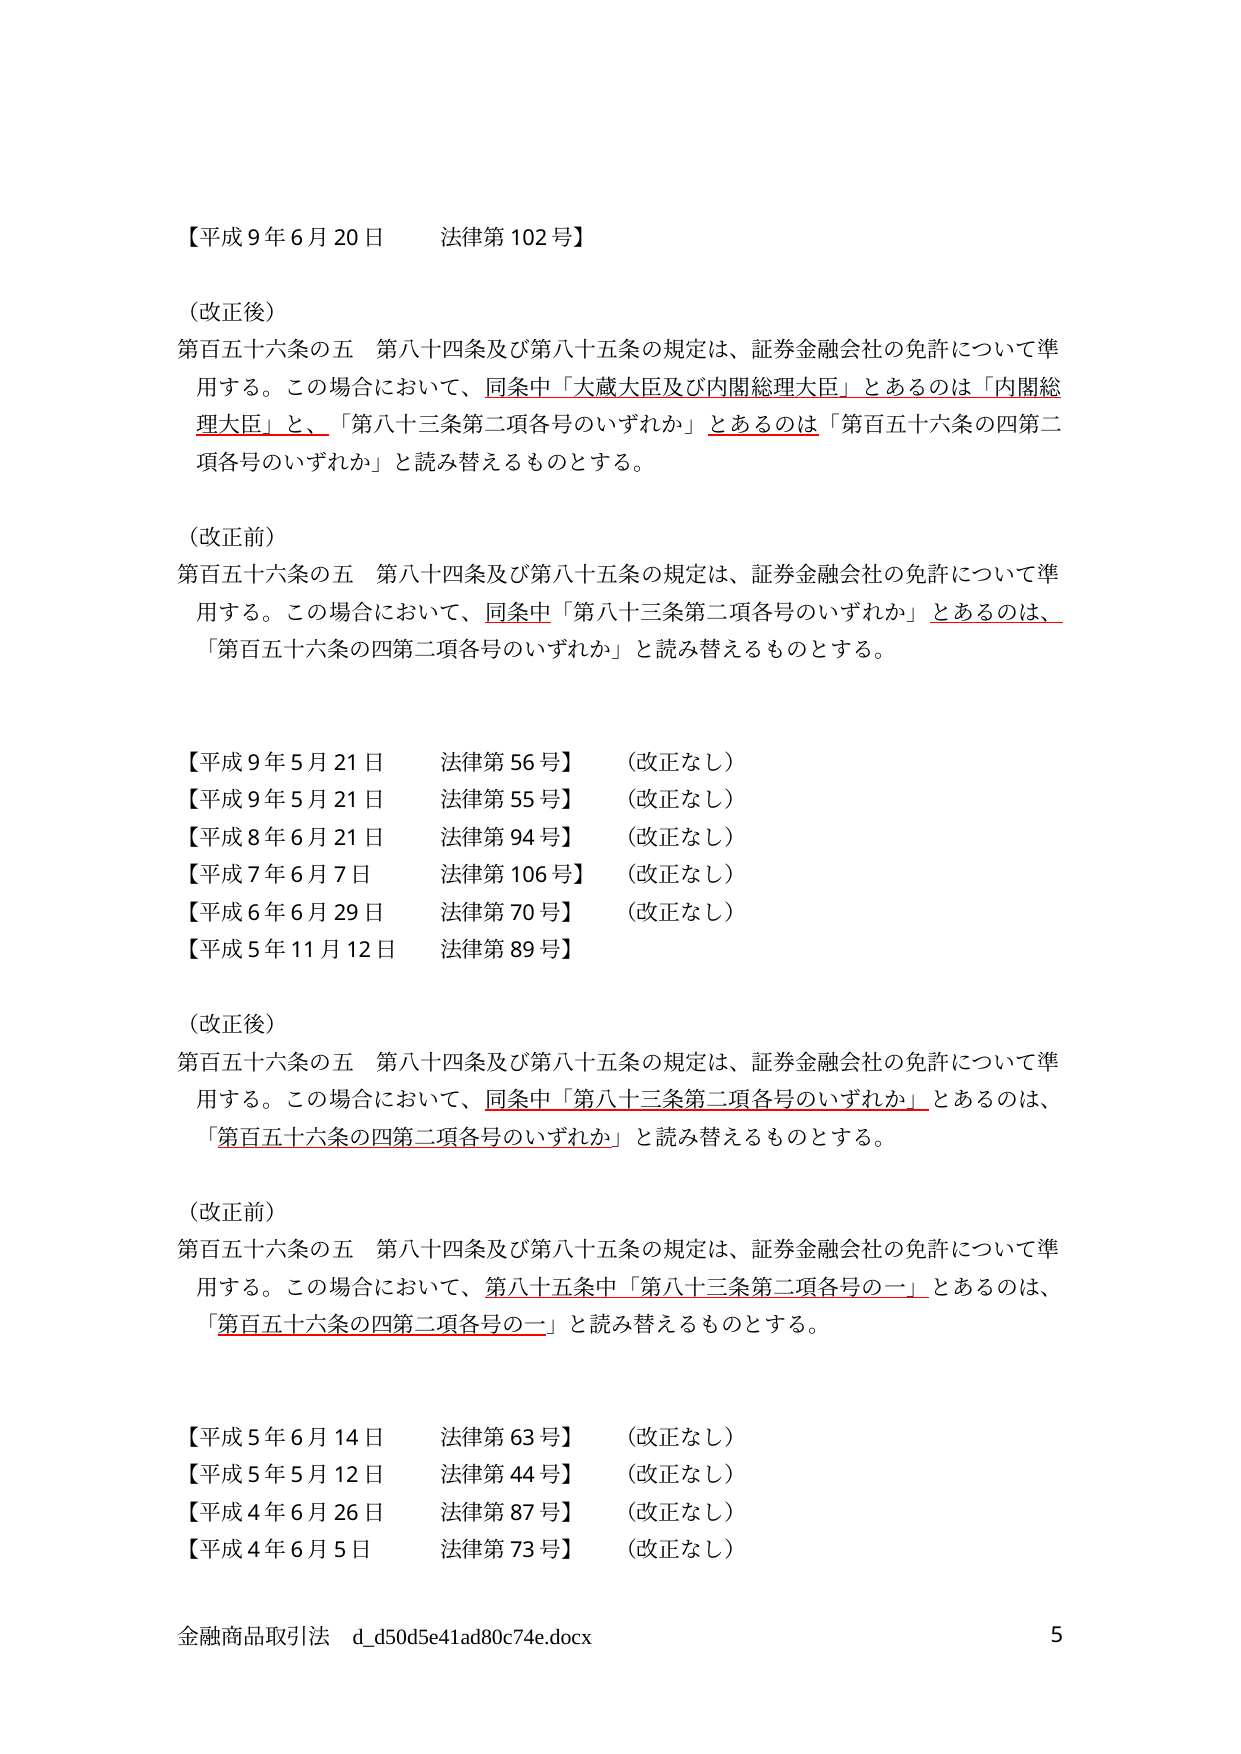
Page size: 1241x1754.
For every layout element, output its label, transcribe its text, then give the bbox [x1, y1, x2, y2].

text 【平成9年6月20日 法律第102号】 [177, 217, 1063, 254]
text 【平成9年5月21日 法律第55号】 （改正なし） [177, 779, 1063, 817]
text 第百五十六条の五 第八十四条及び第八十五条の規定は、証券金融会社の免許について準用する。この場合において、同条中「大蔵大臣及び内閣総理大臣」とあるのは「内閣総理大臣」と、「第八十三条第二項各号のいずれか」とあるのは「第百五十六条の四第二項各号のいずれか」と読み替えるものとする。 [177, 329, 1063, 479]
text 【平成5年6月14日 法律第63号】 （改正なし） [177, 1417, 1063, 1454]
text 【平成6年6月29日 法律第70号】 （改正なし） [177, 892, 1063, 929]
text 【平成5年11月12日 法律第89号】 [177, 929, 1063, 967]
text 【平成9年5月21日 法律第56号】 （改正なし） [177, 742, 1063, 779]
text 【平成4年6月26日 法律第87号】 （改正なし） [177, 1492, 1063, 1529]
text 【平成8年6月21日 法律第94号】 （改正なし） [177, 817, 1063, 854]
text （改正後） [177, 292, 1063, 329]
text 第百五十六条の五 第八十四条及び第八十五条の規定は、証券金融会社の免許について準用する。この場合において、第八十五条中「第八十三条第二項各号の一」とあるのは、「第百五十六条の四第二項各号の一」と読み替えるものとする。 [177, 1229, 1063, 1342]
text （改正前） [177, 517, 1063, 554]
text 【平成4年6月5日 法律第73号】 （改正なし） [177, 1529, 1063, 1567]
text （改正後） [177, 1004, 1063, 1042]
text （改正前） [177, 1192, 1063, 1229]
text 第百五十六条の五 第八十四条及び第八十五条の規定は、証券金融会社の免許について準用する。この場合において、同条中「第八十三条第二項各号のいずれか」とあるのは、「第百五十六条の四第二項各号のいずれか」と読み替えるものとする。 [177, 1042, 1063, 1154]
text 第百五十六条の五 第八十四条及び第八十五条の規定は、証券金融会社の免許について準用する。この場合において、同条中「第八十三条第二項各号のいずれか」とあるのは、「第百五十六条の四第二項各号のいずれか」と読み替えるものとする。 [177, 554, 1063, 667]
text 【平成5年5月12日 法律第44号】 （改正なし） [177, 1454, 1063, 1492]
text 【平成7年6月7日 法律第106号】 （改正なし） [177, 854, 1063, 892]
